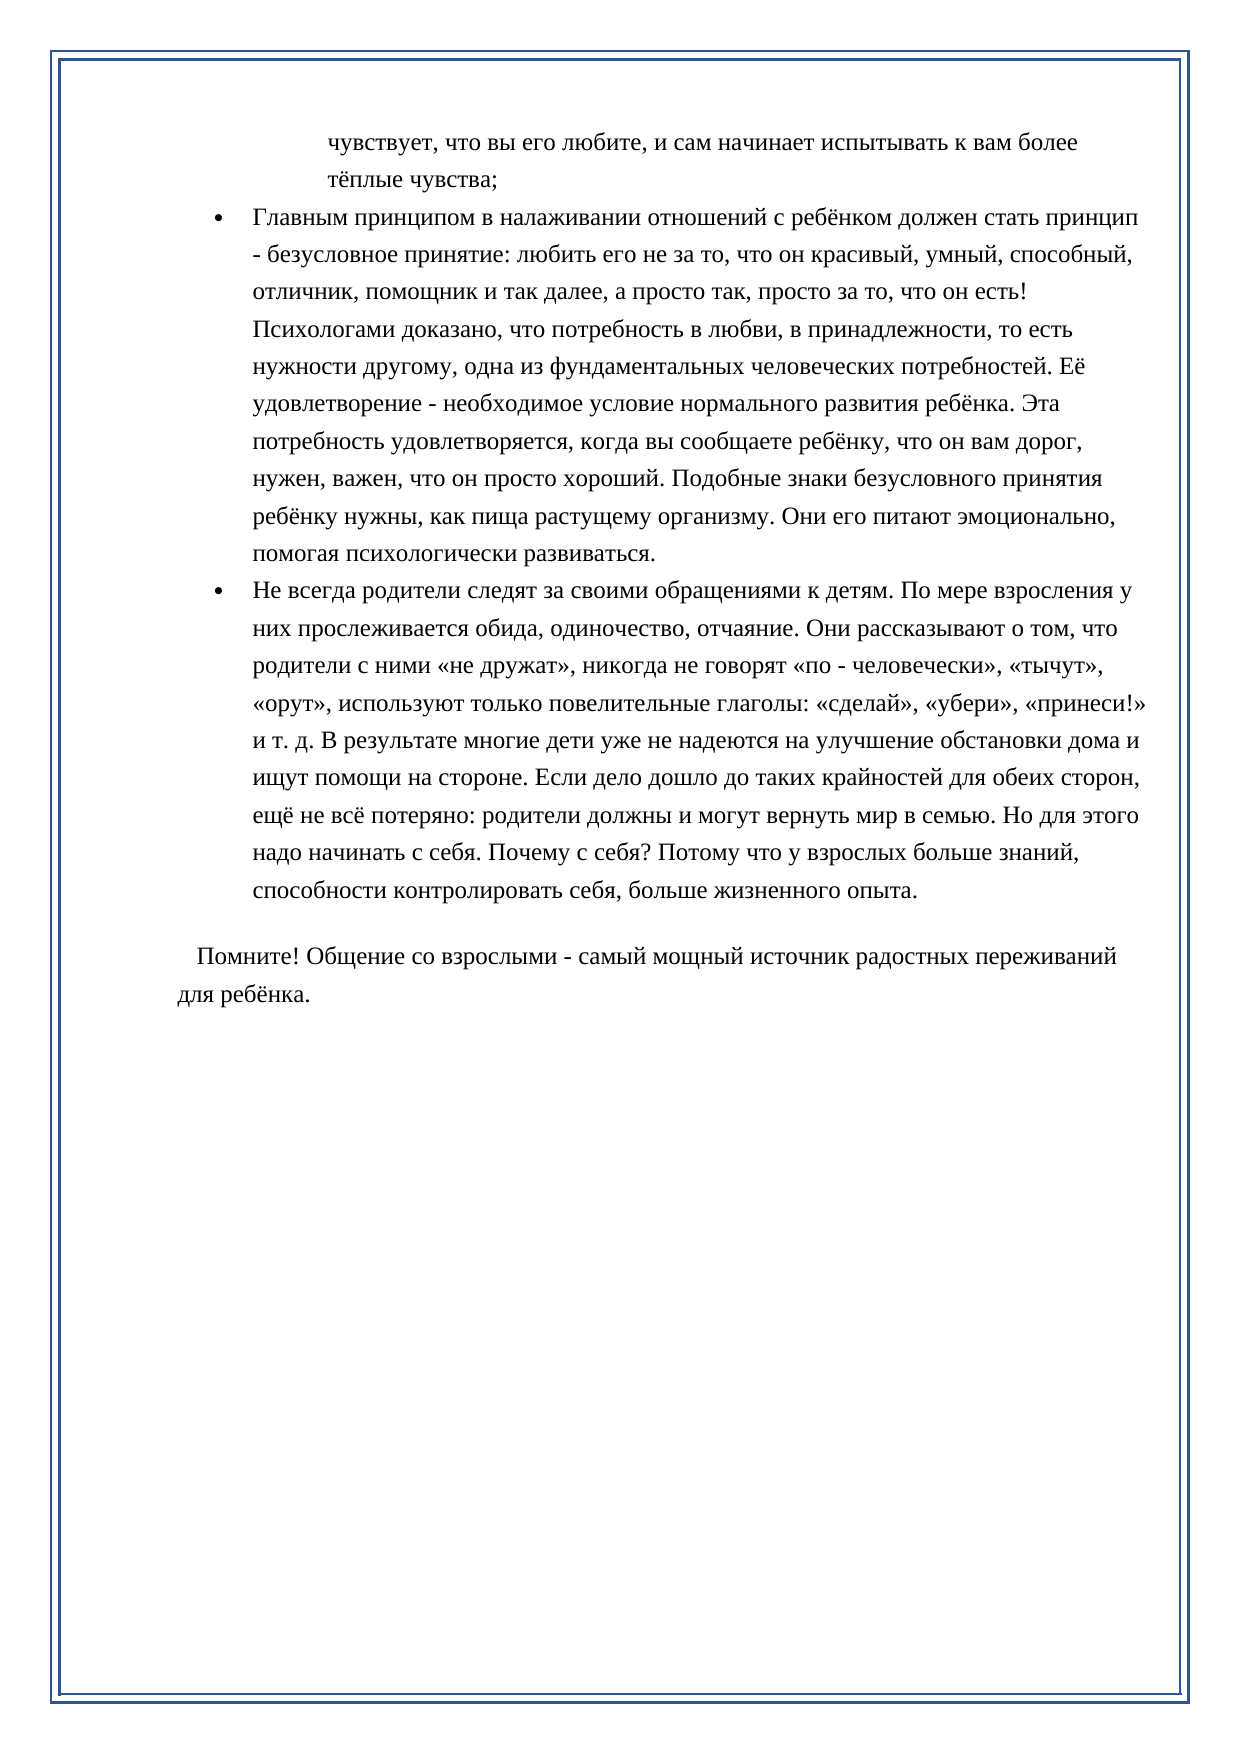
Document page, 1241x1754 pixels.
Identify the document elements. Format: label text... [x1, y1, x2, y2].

list Не всегда родители следят за своими обращениями к детям. По мере взросления у них прослеживается обида, одиночество, отчаяние. Они рассказывают о том, что родители с ними «не дружат», никогда не говорят «по - человечески», «тычут», «орут», используют только повелительные глаголы: «сделай», «убери», «принеси!» и т. д. В результате многие дети уже не надеются на улучшение обстановки дома и ищут помощи на стороне. Если дело дошло до таких крайностей для обеих сторон, ещё не всё потеряно: родители должны и могут вернуть мир в семью. Но для этого надо начинать с себя. Почему с себя? Потому что у взрослых больше знаний, способности контролировать себя, больше жизненного опыта. [215, 567, 1152, 903]
list Главным принципом в налаживании отношений с ребёнком должен стать принцип - безусловное принятие: любить его не за то, что он красивый, умный, способный, отличник, помощник и так далее, а просто так, просто за то, что он есть! Психологами доказано, что потребность в любви, в принадлежности, то есть нужности другому, одна из фундаментальных человеческих потребностей. Её удовлетворение - необходимое условие нормального развития ребёнка. Эта потребность удовлетворяется, когда вы сообщаете ребёнку, что он вам дорог, нужен, важен, что он просто хороший. Подобные знаки безусловного принятия ребёнку нужны, как пища растущему организму. Они его питают эмоционально, помогая психологически развиваться. [215, 193, 1152, 567]
text Помните! Общение со взрослыми - самый мощный источник радостных переживаний для ребёнка. [177, 933, 1152, 1007]
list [290, 118, 1152, 193]
